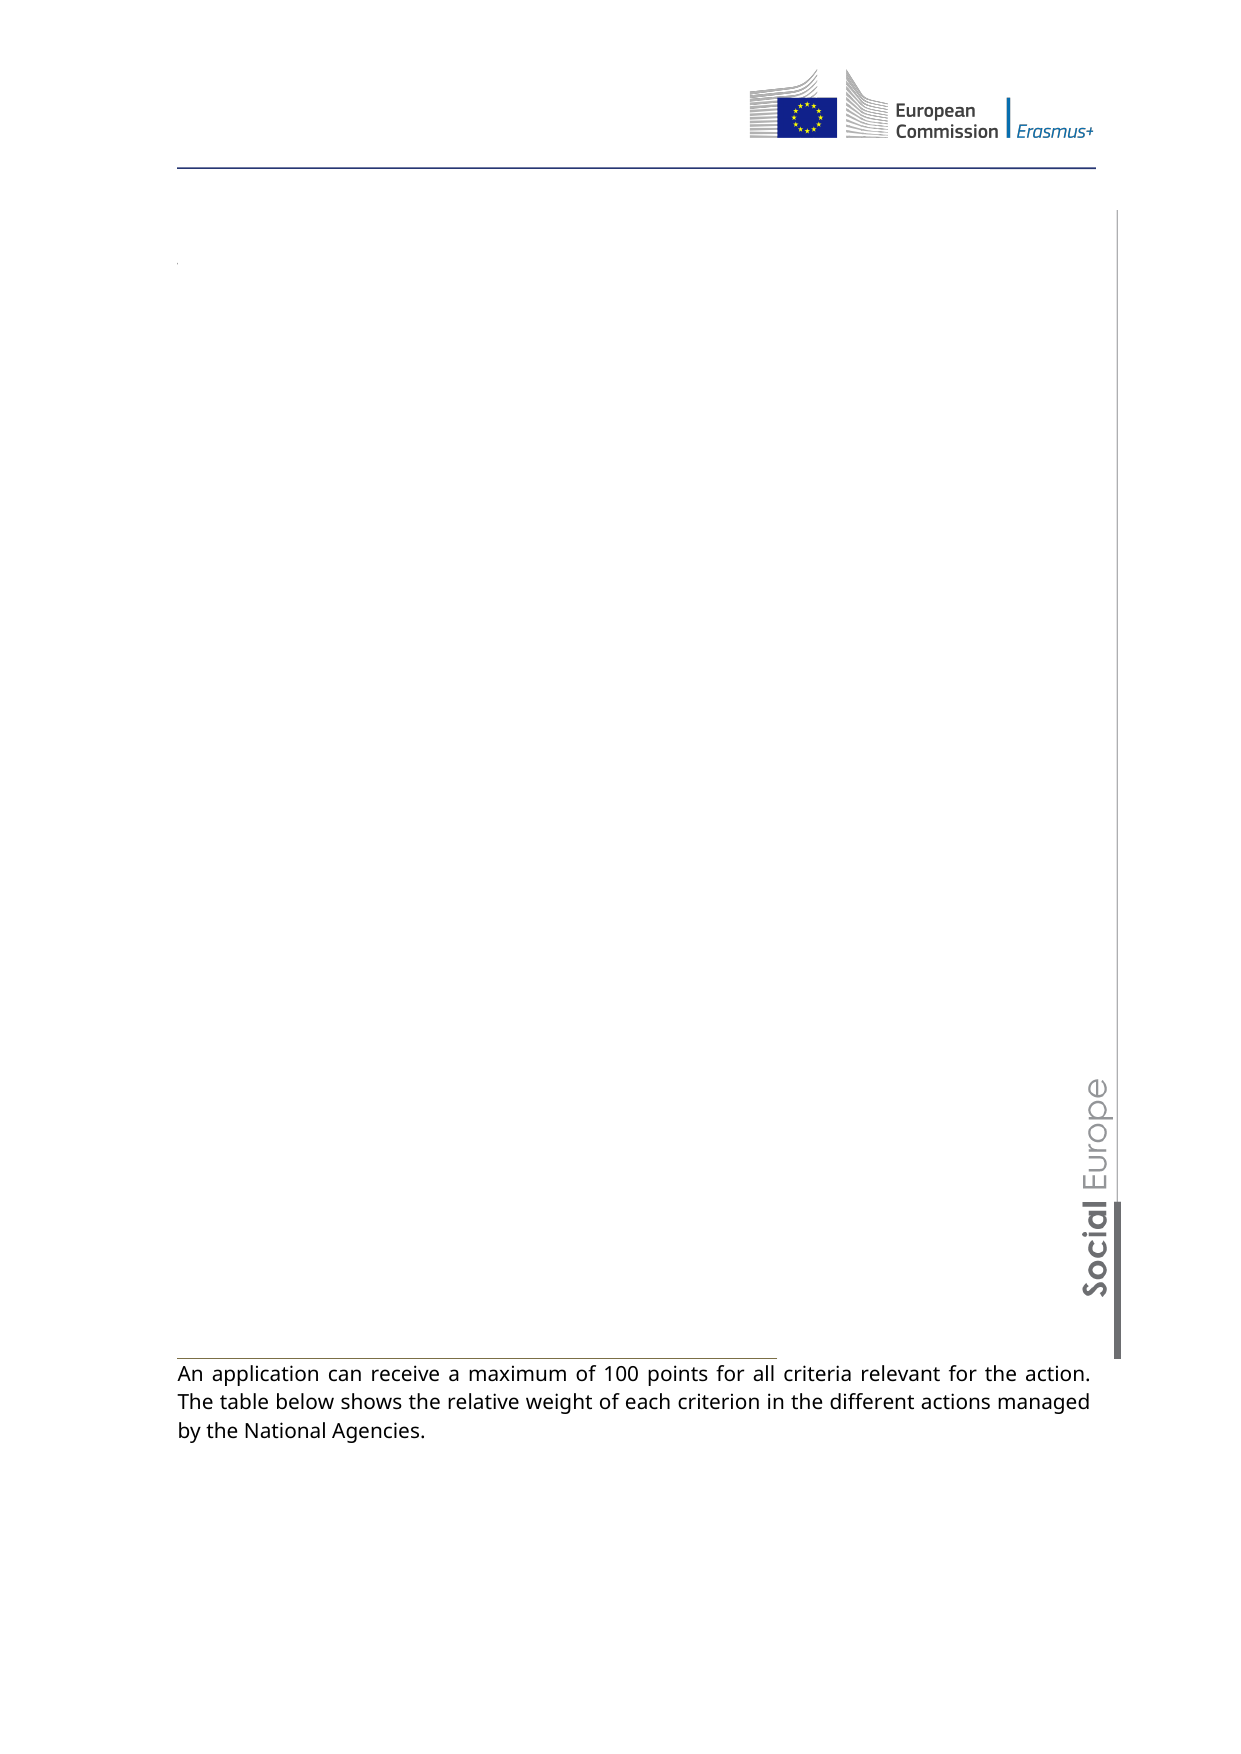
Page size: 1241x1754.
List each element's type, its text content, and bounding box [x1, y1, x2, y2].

picture [749, 69, 1093, 142]
text An application can receive a maximum of 100 points for all criteria relevant for the action. The table below shows the relative weight of each criterion in the different actions managed by the National Agencies. [177, 1359, 1092, 1444]
picture [177, 210, 1121, 1359]
